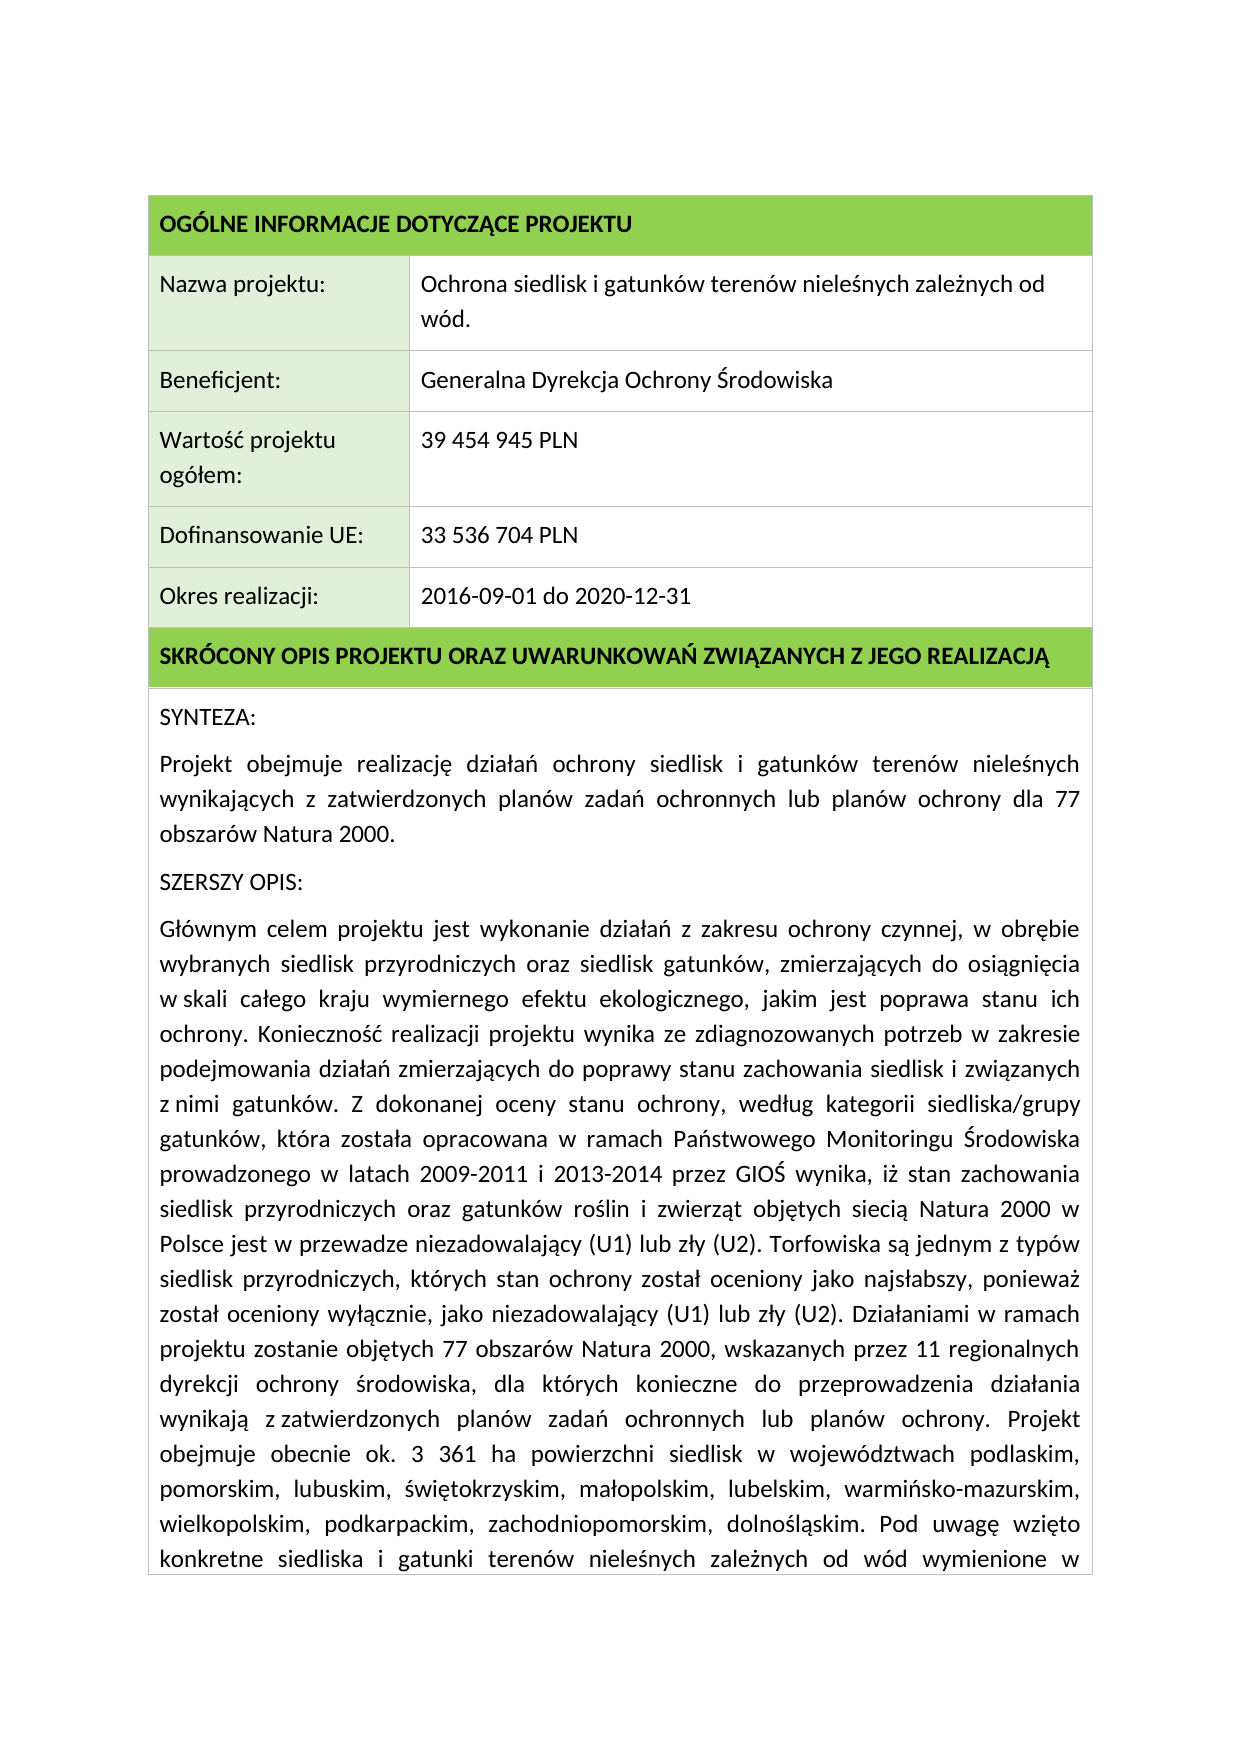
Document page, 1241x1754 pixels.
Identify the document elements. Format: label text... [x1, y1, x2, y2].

table_cell 33 536 704 PLN [410, 507, 1092, 567]
table_cell 39 454 945 PLN [410, 412, 1092, 506]
table_cell SKRÓCONY OPIS PROJEKTU ORAZ UWARUNKOWAŃ ZWIĄZANYCH Z JEGO REALIZACJĄ [149, 628, 1092, 687]
table_cell Dofinansowanie UE: [149, 507, 409, 567]
table_cell Generalna Dyrekcja Ochrony Środowiska [410, 351, 1092, 411]
table_header OGÓLNE INFORMACJE DOTYCZĄCE PROJEKTU [149, 196, 1092, 255]
table_cell Ochrona siedlisk i gatunków terenów nieleśnych zależnych od wód. [410, 256, 1092, 350]
table_cell Beneficjent: [149, 351, 409, 411]
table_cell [149, 689, 1092, 1574]
table_cell Okres realizacji: [149, 568, 409, 627]
table_cell Nazwa projektu: [149, 256, 409, 350]
table_cell Wartość projektu ogółem: [149, 412, 409, 506]
table_cell 2016-09-01 do 2020-12-31 [410, 568, 1092, 627]
